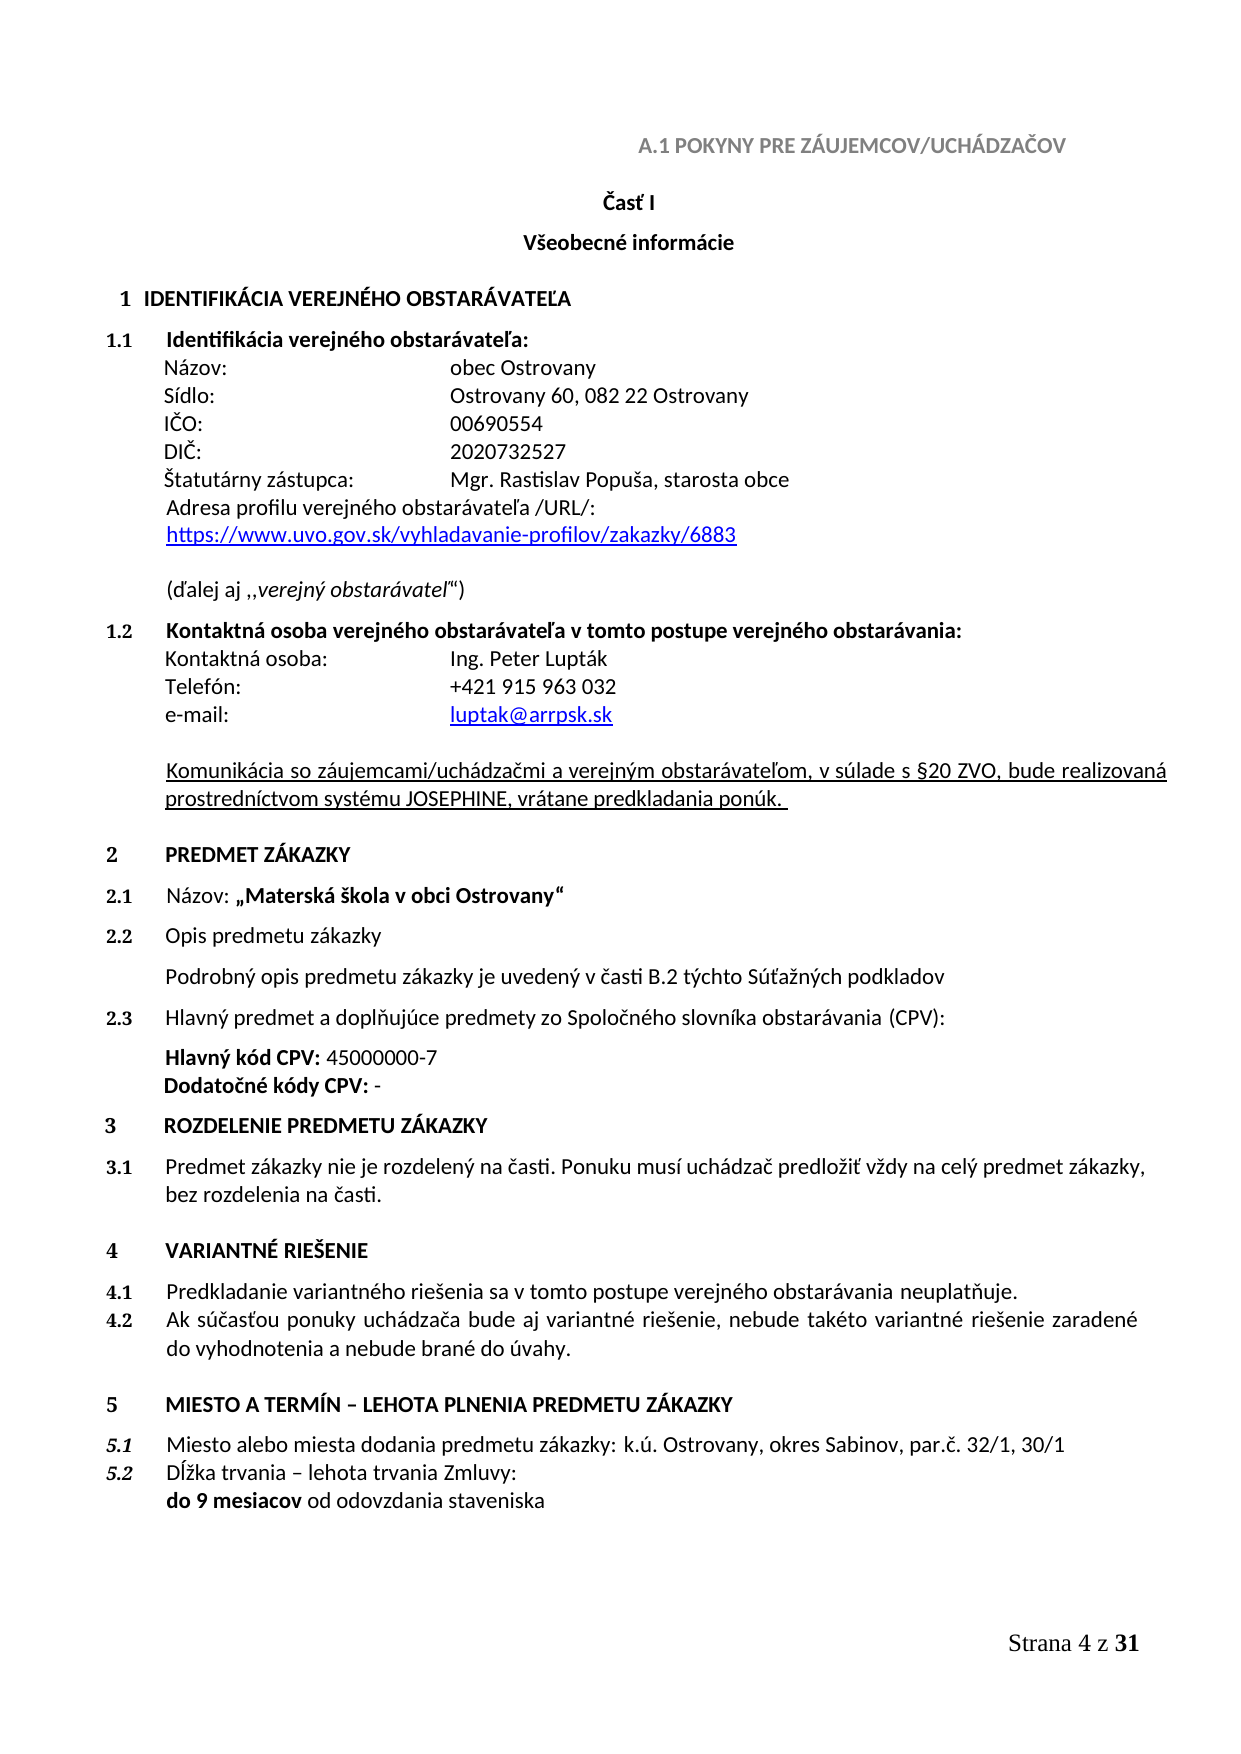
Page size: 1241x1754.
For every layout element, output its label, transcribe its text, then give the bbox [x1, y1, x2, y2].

list Miesto alebo miesta dodania predmetu zákazky: k.ú. Ostrovany, okres Sabinov, par.č. 32/1, 30/1 [106, 1430, 1167, 1458]
text Názov: obec Ostrovany [164, 353, 1167, 381]
list Hlavný predmet a doplňujúce predmety zo Spoločného slovníka obstarávania (CPV): [106, 1003, 1167, 1031]
text (ďalej aj ,,verejný obstarávateľ“) [166, 576, 1167, 603]
list IČO: 00690554 [164, 409, 1167, 437]
text Podrobný opis predmetu zákazky je uvedený v časti B.2 týchto Súťažných podkladov [165, 962, 1167, 990]
subtitle Identifikácia verejného obstarávateľa: [106, 325, 1167, 353]
list Dĺžka trvania – lehota trvania Zmluvy: [106, 1458, 1167, 1487]
text Časť I [209, 188, 1049, 216]
list ROZDELENIE PREDMETU ZÁKAZKY [104, 1112, 1167, 1140]
list Opis predmetu zákazky [106, 922, 1167, 950]
text Komunikácia so záujemcami/uchádzačmi a verejným obstarávateľom, v súlade s §20 ZVO, bude realizovaná prostredníctvom systému JOSEPHINE, vrátane predkladania ponúk. [165, 756, 1167, 812]
subtitle Všeobecné informácie [209, 228, 1048, 256]
list PREDMET ZÁKAZKY [106, 840, 1167, 869]
list IDENTIFIKÁCIA VEREJNÉHO OBSTARÁVATEĽA [119, 284, 1167, 313]
text Kontaktná osoba: Ing. Peter Lupták [104, 644, 1167, 672]
text Hlavný kód CPV: 45000000-7 [165, 1043, 1167, 1071]
list MIESTO A TERMÍN – LEHOTA PLNENIA PREDMETU ZÁKAZKY [106, 1390, 1167, 1418]
text https://www.uvo.gov.sk/vyhladavanie-profilov/zakazky/6883 [164, 521, 1163, 548]
list Predkladanie variantného riešenia sa v tomto postupe verejného obstarávania neuplatňuje. [106, 1277, 1167, 1306]
text e-mail: luptak@arrpsk.sk [104, 700, 1167, 728]
subtitle Kontaktná osoba verejného obstarávateľa v tomto postupe verejného obstarávania: [106, 616, 1167, 644]
list DIČ: 2020732527 [164, 437, 1167, 466]
list Ak súčasťou ponuky uchádzača bude aj variantné riešenie, nebude takéto variantné riešenie zaradené do vyhodnotenia a nebude brané do úvahy. [106, 1306, 1167, 1362]
list Predmet zákazky nie je rozdelený na časti. Ponuku musí uchádzač predložiť vždy na celý predmet zákazky, bez rozdelenia na časti. [106, 1152, 1152, 1208]
list Štatutárny zástupca: Mgr. Rastislav Popuša, starosta obce [164, 466, 1163, 493]
subtitle A.1 POKYNY PRE ZÁUJEMCOV/UCHÁDZAČOV [638, 132, 1167, 160]
text Sídlo: Ostrovany 60, 082 22 Ostrovany [164, 381, 1167, 409]
text Dodatočné kódy CPV: - [89, 1071, 1167, 1099]
text Adresa profilu verejného obstarávateľa /URL/: [164, 493, 1163, 521]
list VARIANTNÉ RIEŠENIE [106, 1236, 1167, 1265]
subtitle Názov: „Materská škola v obci Ostrovany“ [106, 881, 1167, 909]
list do 9 mesiacov od odovzdania staveniska [166, 1487, 1167, 1515]
text Telefón: +421 915 963 032 [104, 672, 1167, 700]
